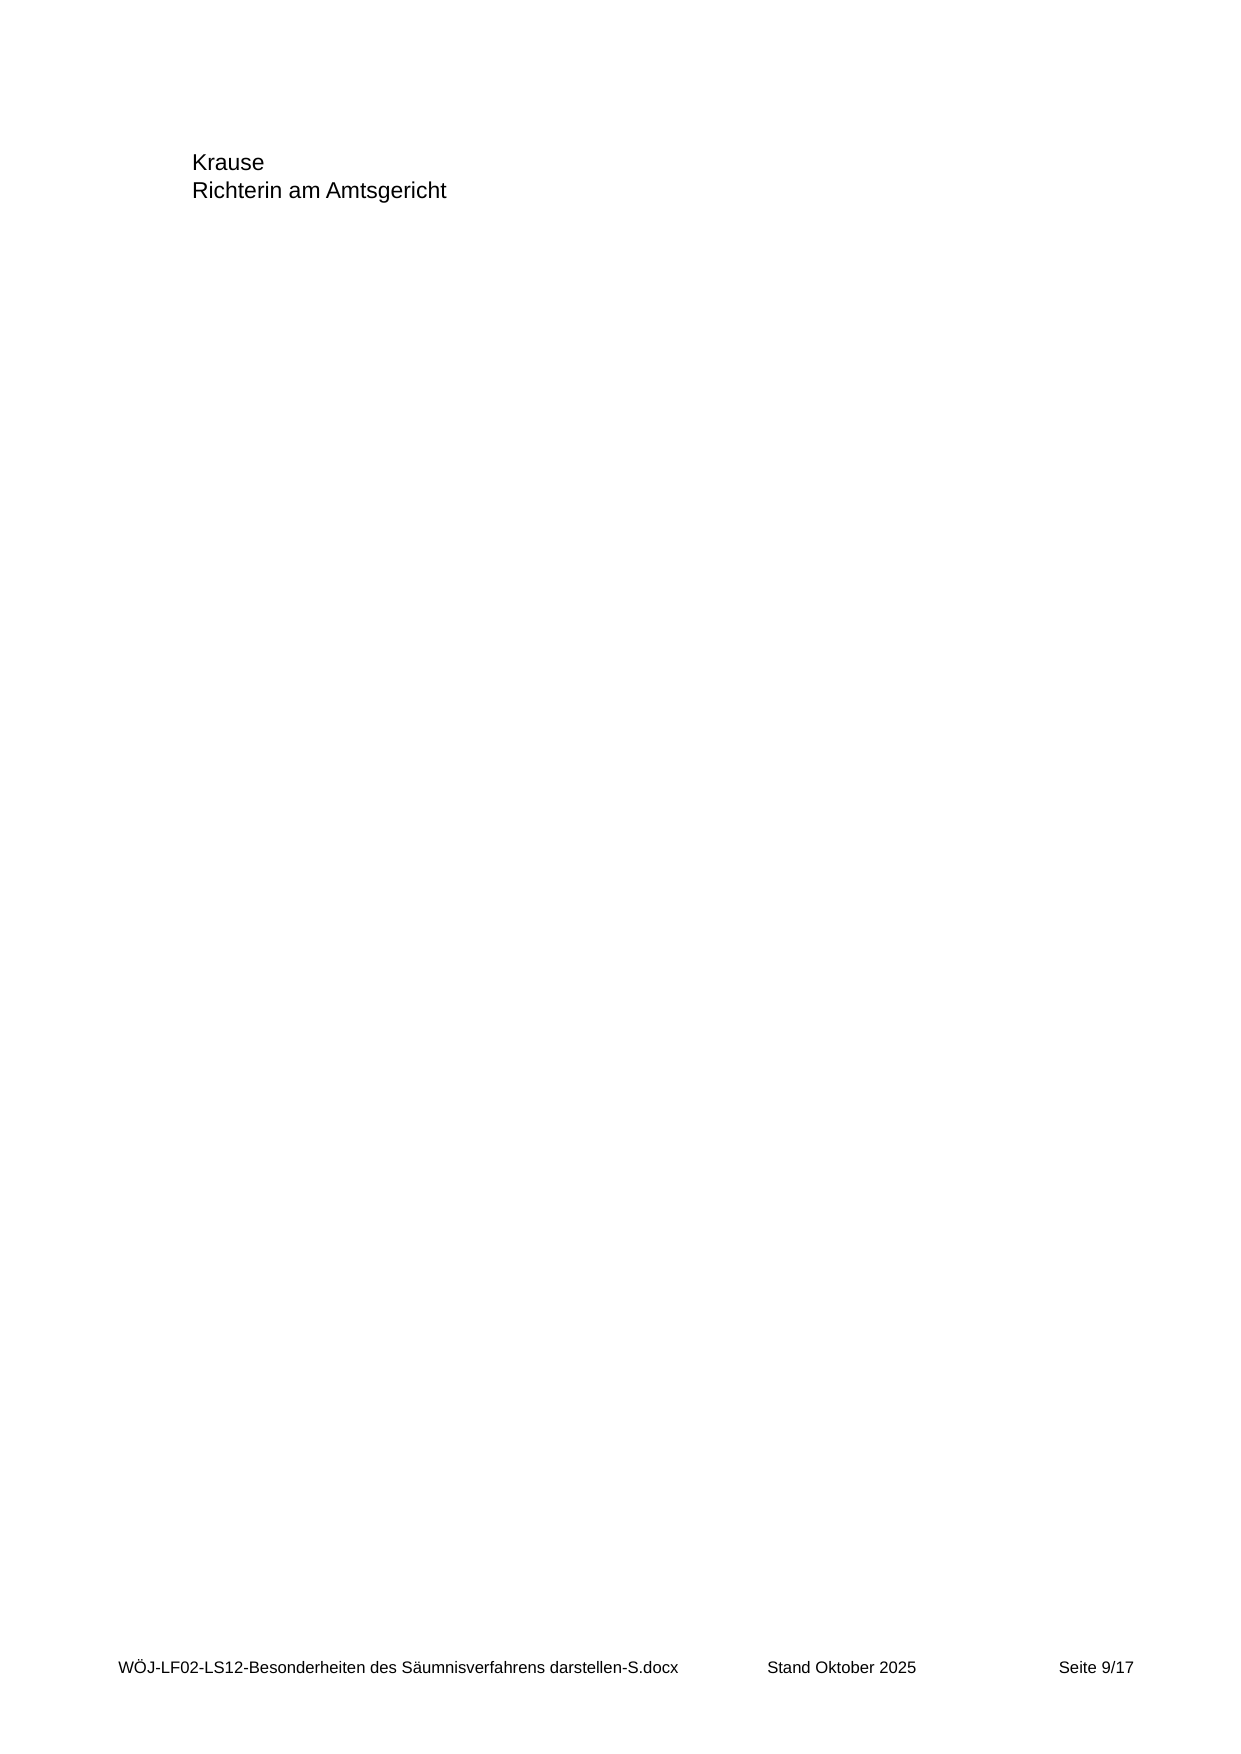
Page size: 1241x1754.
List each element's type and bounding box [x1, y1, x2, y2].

text [192, 121, 827, 204]
